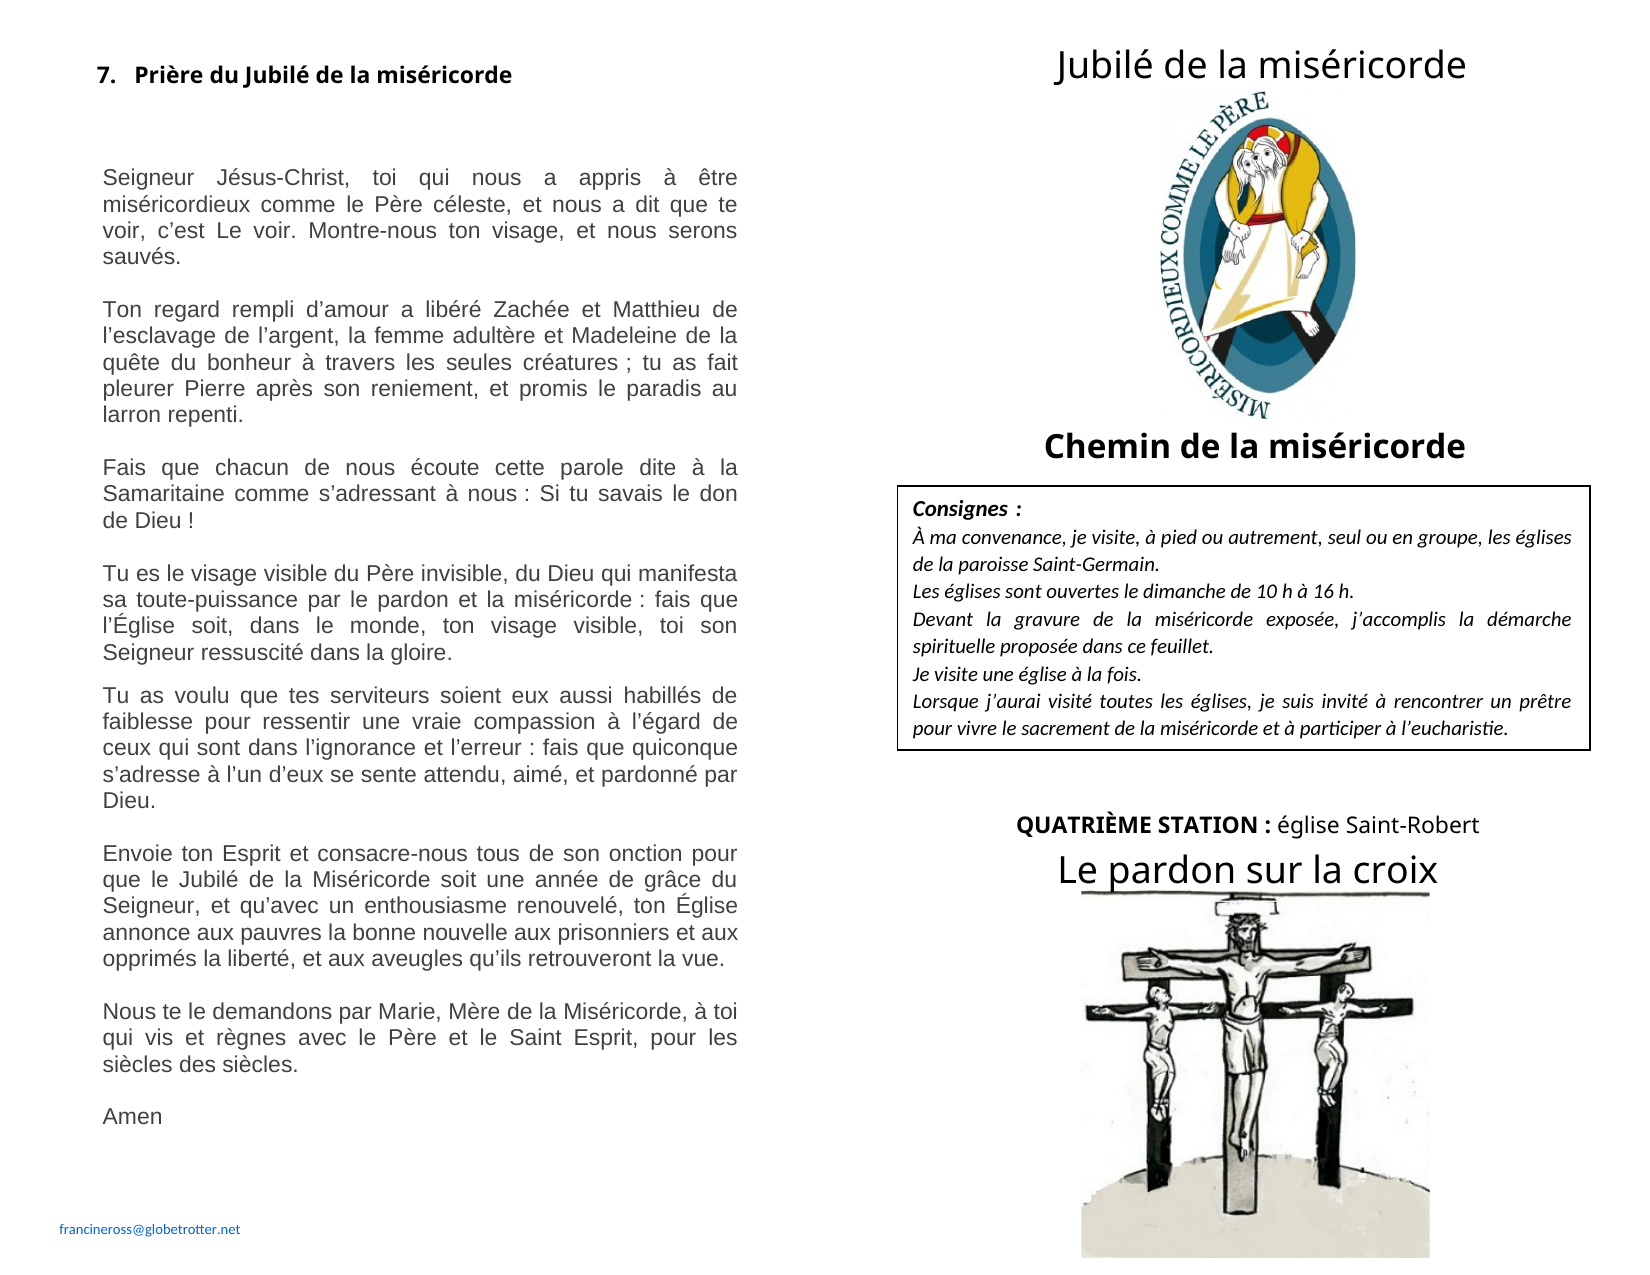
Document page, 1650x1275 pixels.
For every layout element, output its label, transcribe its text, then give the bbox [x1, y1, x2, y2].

picture [1160, 91, 1356, 419]
text francineross@globetrotter.net [59, 1220, 753, 1238]
text QUATRIÈME STATION : église Saint-Robert [901, 809, 1595, 840]
picture [1081, 894, 1430, 1258]
list Prière du Jubilé de la miséricorde [97, 59, 753, 90]
text Le pardon sur la croix [901, 843, 1595, 894]
